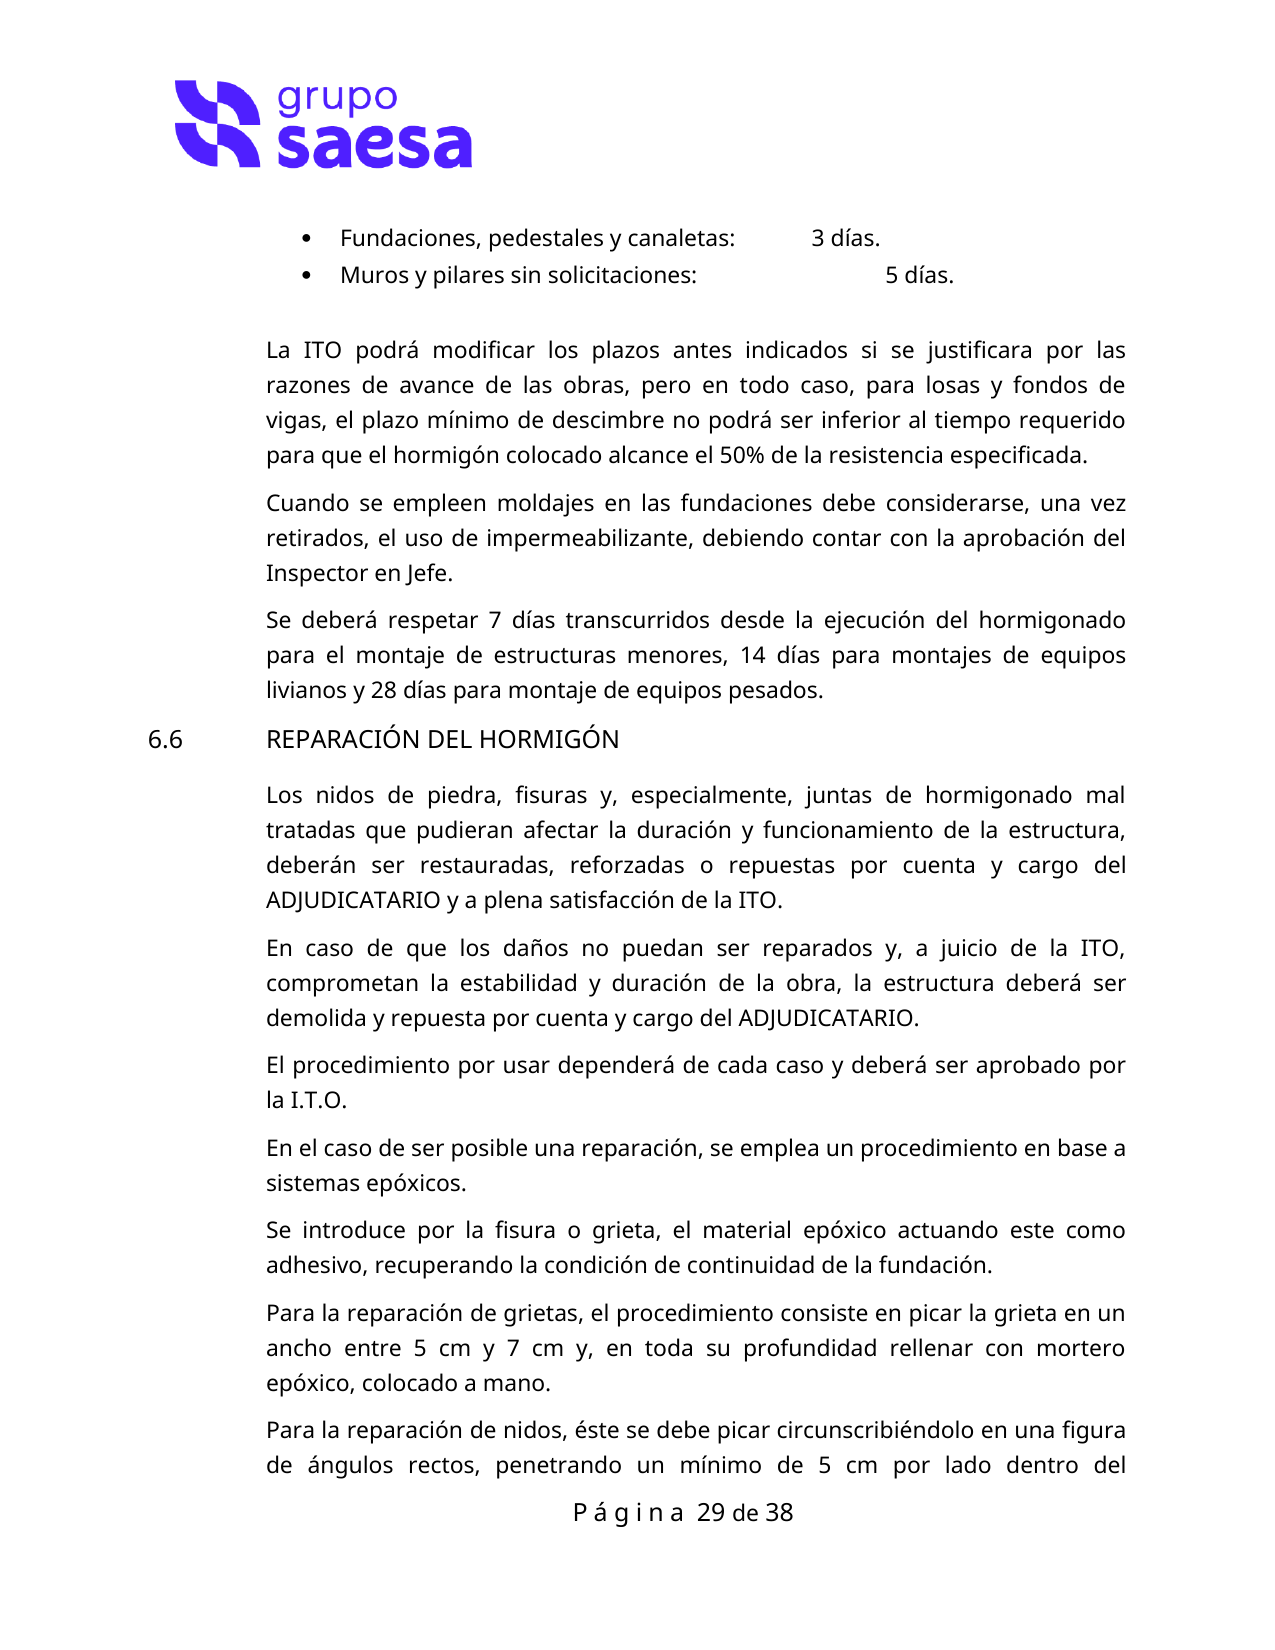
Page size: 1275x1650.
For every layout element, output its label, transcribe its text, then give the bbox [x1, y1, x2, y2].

list Muros y pilares sin solicitaciones: 5 días. [302, 259, 1127, 290]
list Fundaciones, pedestales y canaletas: 3 días. [302, 221, 1127, 253]
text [266, 1414, 1127, 1480]
text Se deberá respetar 7 días transcurridos desde la ejecución del hormigonado para el montaje de estructuras menores, 14 días para montajes de equipos livianos y 28 días para montaje de equipos pesados. [266, 604, 1127, 705]
subtitle REPARACIÓN DEL HORMIGÓN [148, 721, 1127, 756]
text En caso de que los daños no puedan ser reparados y, a juicio de la ITO, comprometan la estabilidad y duración de la obra, la estructura deberá ser demolida y repuesta por cuenta y cargo del ADJUDICATARIO. [266, 931, 1127, 1033]
text Para la reparación de grietas, el procedimiento consiste en picar la grieta en un ancho entre 5 cm y 7 cm y, en toda su profundidad rellenar con mortero epóxico, colocado a mano. [266, 1296, 1127, 1398]
text Se introduce por la fisura o grieta, el material epóxico actuando este como adhesivo, recuperando la condición de continuidad de la fundación. [266, 1214, 1127, 1280]
text Cuando se empleen moldajes en las fundaciones debe considerarse, una vez retirados, el uso de impermeabilizante, debiendo contar con la aprobación del Inspector en Jefe. [266, 486, 1127, 588]
text Los nidos de piedra, fisuras y, especialmente, juntas de hormigonado mal tratadas que pudieran afectar la duración y funcionamiento de la estructura, deberán ser restauradas, reforzadas o repuestas por cuenta y cargo del ADJUDICATARIO y a plena satisfacción de la ITO. [266, 779, 1127, 915]
text La ITO podrá modificar los plazos antes indicados si se justificara por las razones de avance de las obras, pero en todo caso, para losas y fondos de vigas, el plazo mínimo de descimbre no podrá ser inferior al tiempo requerido para que el hormigón colocado alcance el 50% de la resistencia especificada. [266, 334, 1127, 470]
text En el caso de ser posible una reparación, se emplea un procedimiento en base a sistemas epóxicos. [266, 1131, 1127, 1198]
text El procedimiento por usar dependerá de cada caso y deberá ser aprobado por la I.T.O. [266, 1049, 1127, 1115]
